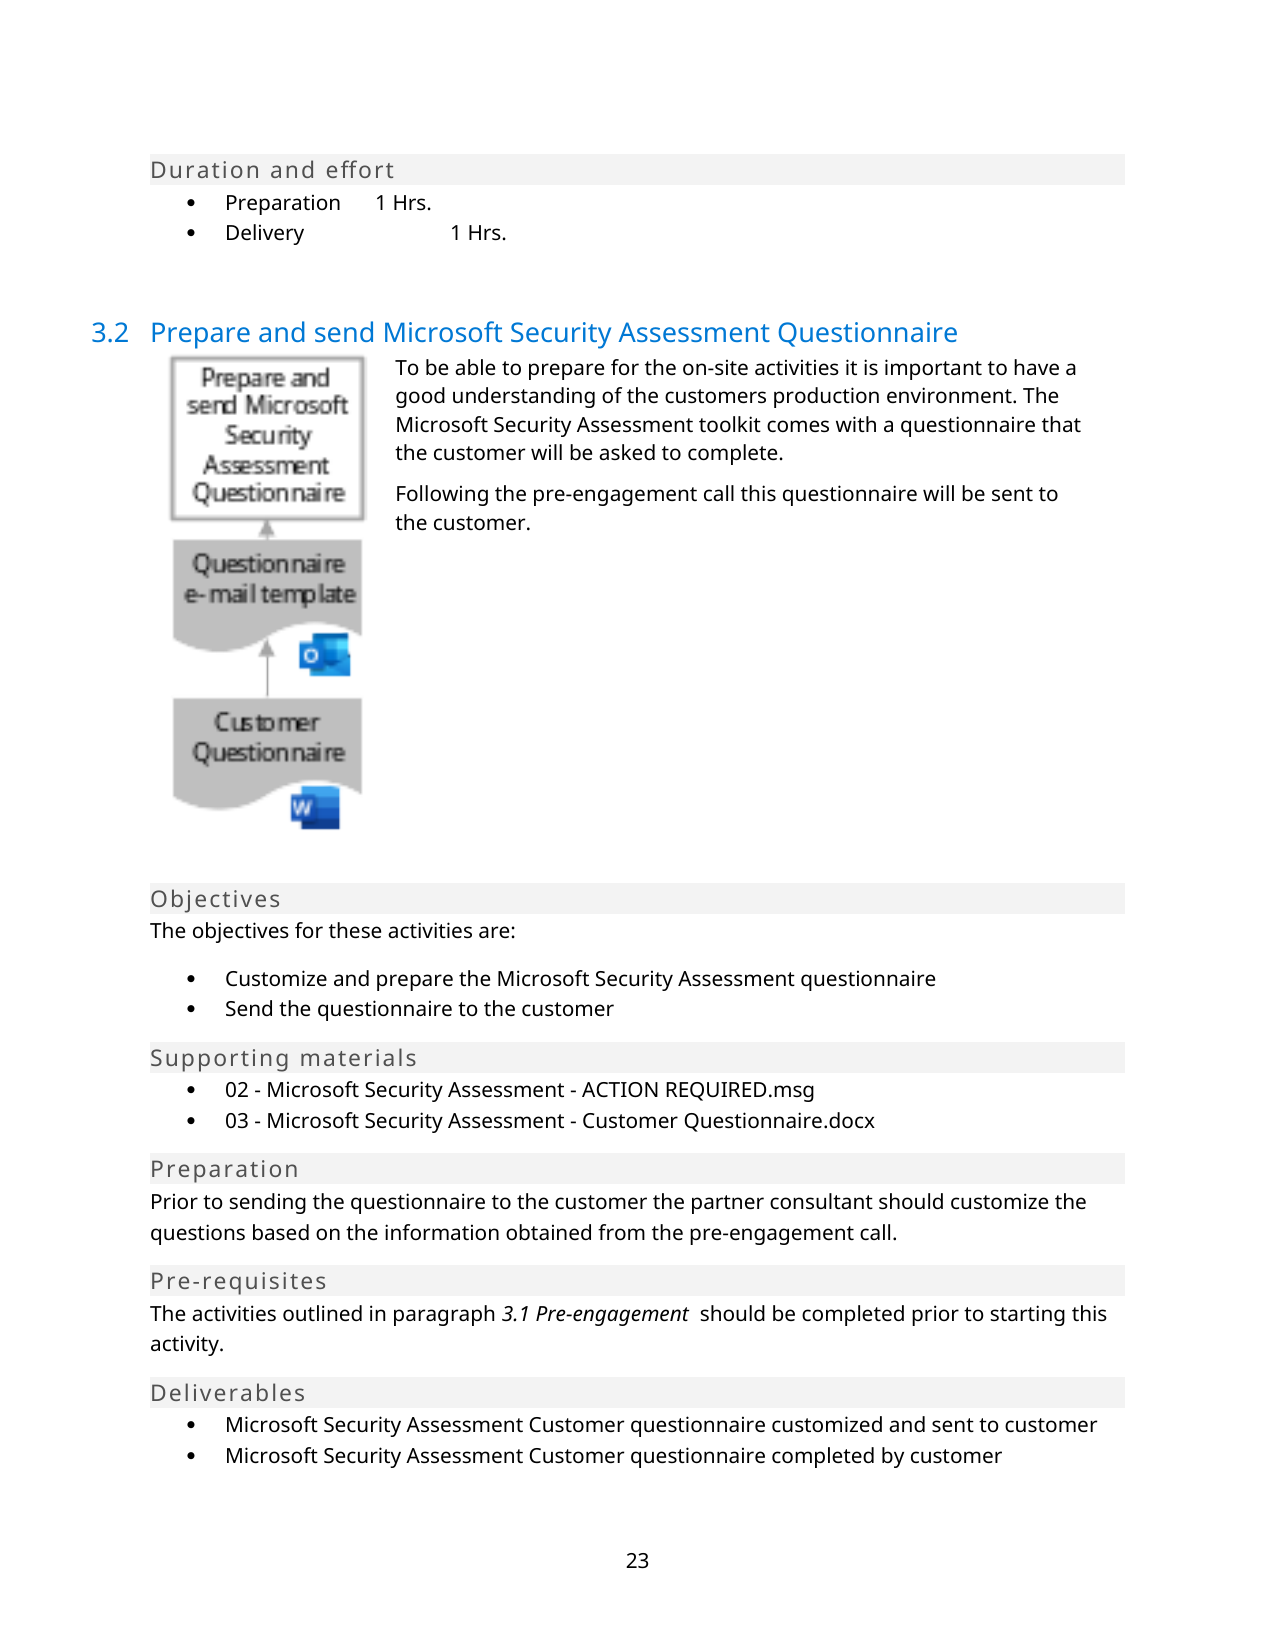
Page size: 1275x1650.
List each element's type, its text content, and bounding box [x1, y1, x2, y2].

subtitle Supporting materials [150, 1042, 1125, 1073]
text Prior to sending the questionnaire to the customer the partner consultant should customize the questions based on the information obtained from the pre-engagement call. [150, 1187, 1125, 1246]
subtitle Deliverables [150, 1377, 1125, 1408]
list Customize and prepare the Microsoft Security Assessment questionnaire [187, 964, 1125, 992]
subtitle Preparation [150, 1153, 1125, 1184]
text The activities outlined in paragraph 3.1 Pre-engagement should be completed prior to starting this activity. [150, 1299, 1125, 1358]
list Preparation 1 Hrs. [187, 188, 1125, 216]
table_header To be able to prepare for the on-site activities it is important to have a good understanding of the customers production environment. The Microsoft Security Assessment toolkit comes with a questionnaire that the customer will be asked to complete. Following the pre-engagement call this questionnaire will be sent to the customer. [384, 353, 1106, 835]
list 02 - Microsoft Security Assessment - ACTION REQUIRED.msg [187, 1075, 1125, 1104]
subtitle Pre-requisites [150, 1265, 1125, 1296]
list 03 - Microsoft Security Assessment - Customer Questionnaire.docx [187, 1106, 1125, 1134]
subtitle Prepare and send Microsoft Security Assessment Questionnaire [91, 313, 1125, 350]
list Send the questionnaire to the customer [187, 994, 1125, 1023]
list Microsoft Security Assessment Customer questionnaire completed by customer [187, 1441, 1125, 1469]
table_header [150, 353, 384, 835]
list Microsoft Security Assessment Customer questionnaire customized and sent to customer [187, 1410, 1125, 1439]
text The objectives for these activities are: [150, 916, 1125, 945]
subtitle Duration and effort [150, 154, 1125, 185]
list Delivery 1 Hrs. [187, 218, 1125, 247]
subtitle Objectives [150, 883, 1125, 914]
